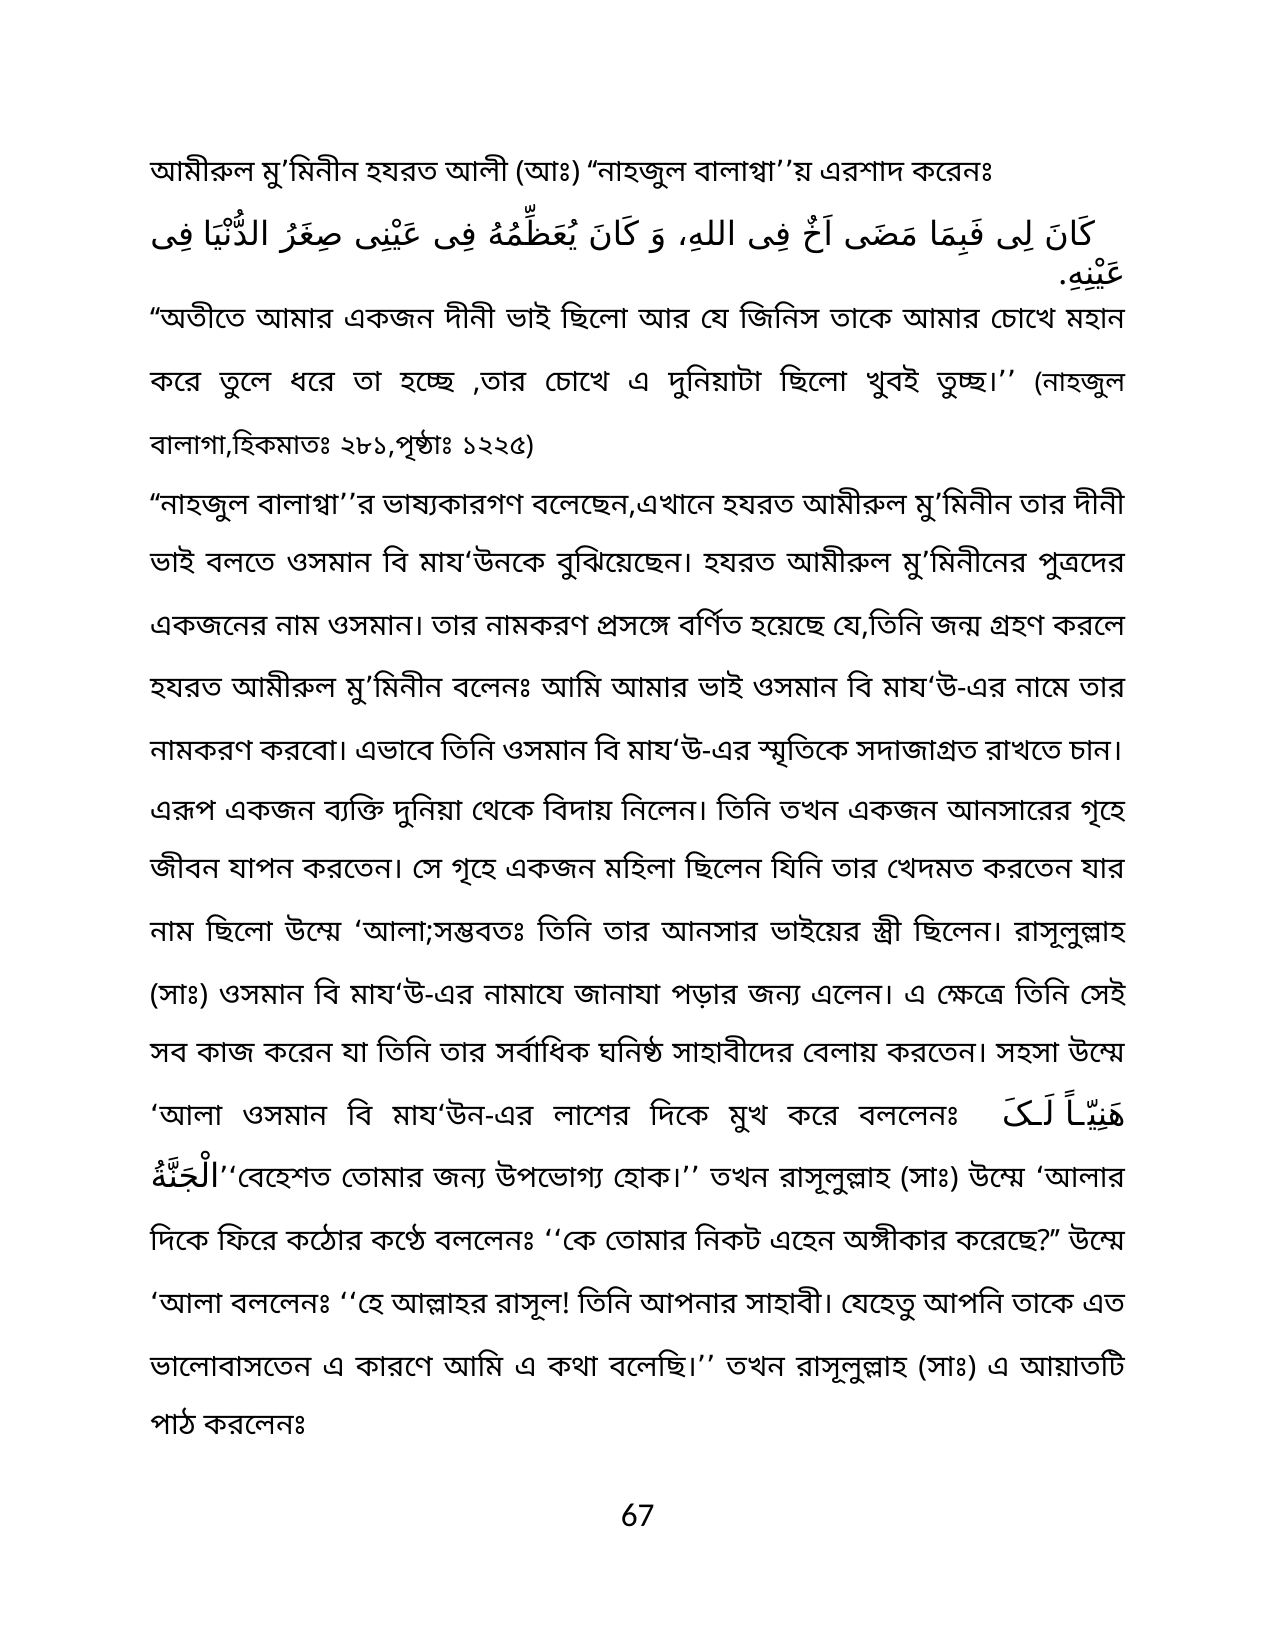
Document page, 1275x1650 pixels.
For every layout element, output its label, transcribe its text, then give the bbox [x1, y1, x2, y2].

text এরূপ একজন ব্যক্তি দুনিয়া থেকে বিদায় নিলেন। তিনি তখন একজন আনসারের গৃহে জীবন যাপন করতেন। সে গৃহে একজন মহিলা ছিলেন যিনি তার খেদমত করতেন যার নাম ছিলো উম্মে ‘আলা;সম্ভবতঃ তিনি তার আনসার ভাইয়ের স্ত্রী ছিলেন। রাসূলুল্লাহ (সাঃ) ওসমান বি মায‘উ-এর নামাযে জানাযা পড়ার জন্য এলেন। এ ক্ষেত্রে তিনি সেই সব কাজ করেন যা তিনি তার সর্বাধিক ঘনিষ্ঠ সাহাবীদের বেলায় করতেন। সহসা উম্মে ‘আলা ওসমান বি মায‘উন-এর লাশের দিকে মুখ করে বললেনঃ هَنِيّاً لَکَ الْجَنَّةُ’‘বেহেশত তোমার জন্য উপভোগ্য হোক।’’ তখন রাসূলুল্লাহ (সাঃ) উম্মে ‘আলার দিকে ফিরে কঠোর কণ্ঠে বললেনঃ ‘‘কে তোমার নিকট এহেন অঙ্গীকার করেছে?’’ উম্মে ‘আলা বললেনঃ ‘‘হে আল্লাহর রাসূল! তিনি আপনার সাহাবী। যেহেতু আপনি তাকে এত ভালোবাসতেন এ কারণে আমি এ কথা বলেছি।’’ তখন রাসূলুল্লাহ (সাঃ) এ আয়াতটি পাঠ করলেনঃ [150, 794, 1125, 1446]
text ‘‘অতীতে আমার একজন দীনী ভাই ছিলো আর যে জিনিস তাকে আমার চোখে মহান করে তুলে ধরে তা হচ্ছে ,তার চোখে এ দুনিয়াটা ছিলো খুবই তুচ্ছ।’’ (নাহজুল বালাগা,হিকমাতঃ ২৮১,পৃষ্ঠাঃ ১২২৫) [150, 298, 1125, 463]
text আমীরুল মু’মিনীন হযরত আলী (আঃ) ‘‘নাহজুল বালাগ্বা’’য় এরশাদ করেনঃ [150, 150, 1125, 193]
text کَانَ لِی فَبِمَا مَضَی اَخٌ فِی اللهِ، وَ کَانَ يُعَظِّمُهُ فِی عَيْنِی صِغَرُ الدُّنْيَا فِی عَيْنِهِ. [150, 214, 1125, 298]
text ‘‘নাহজুল বালাগ্বা’’র ভাষ্যকারগণ বলেছেন,এখানে হযরত আমীরুল মু’মিনীন তার দীনী ভাই বলতে ওসমান বি মায‘উনকে বুঝিয়েছেন। হযরত আমীরুল মু’মিনীনের পুত্রদের একজনের নাম ওসমান। তার নামকরণ প্রসঙ্গে বর্ণিত হয়েছে যে,তিনি জন্ম গ্রহণ করলে হযরত আমীরুল মু’মিনীন বলেনঃ আমি আমার ভাই ওসমান বি মায‘উ-এর নামে তার নামকরণ করবো। এভাবে তিনি ওসমান বি মায‘উ-এর স্মৃতিকে সদাজাগ্রত রাখতে চান। [150, 483, 1125, 773]
